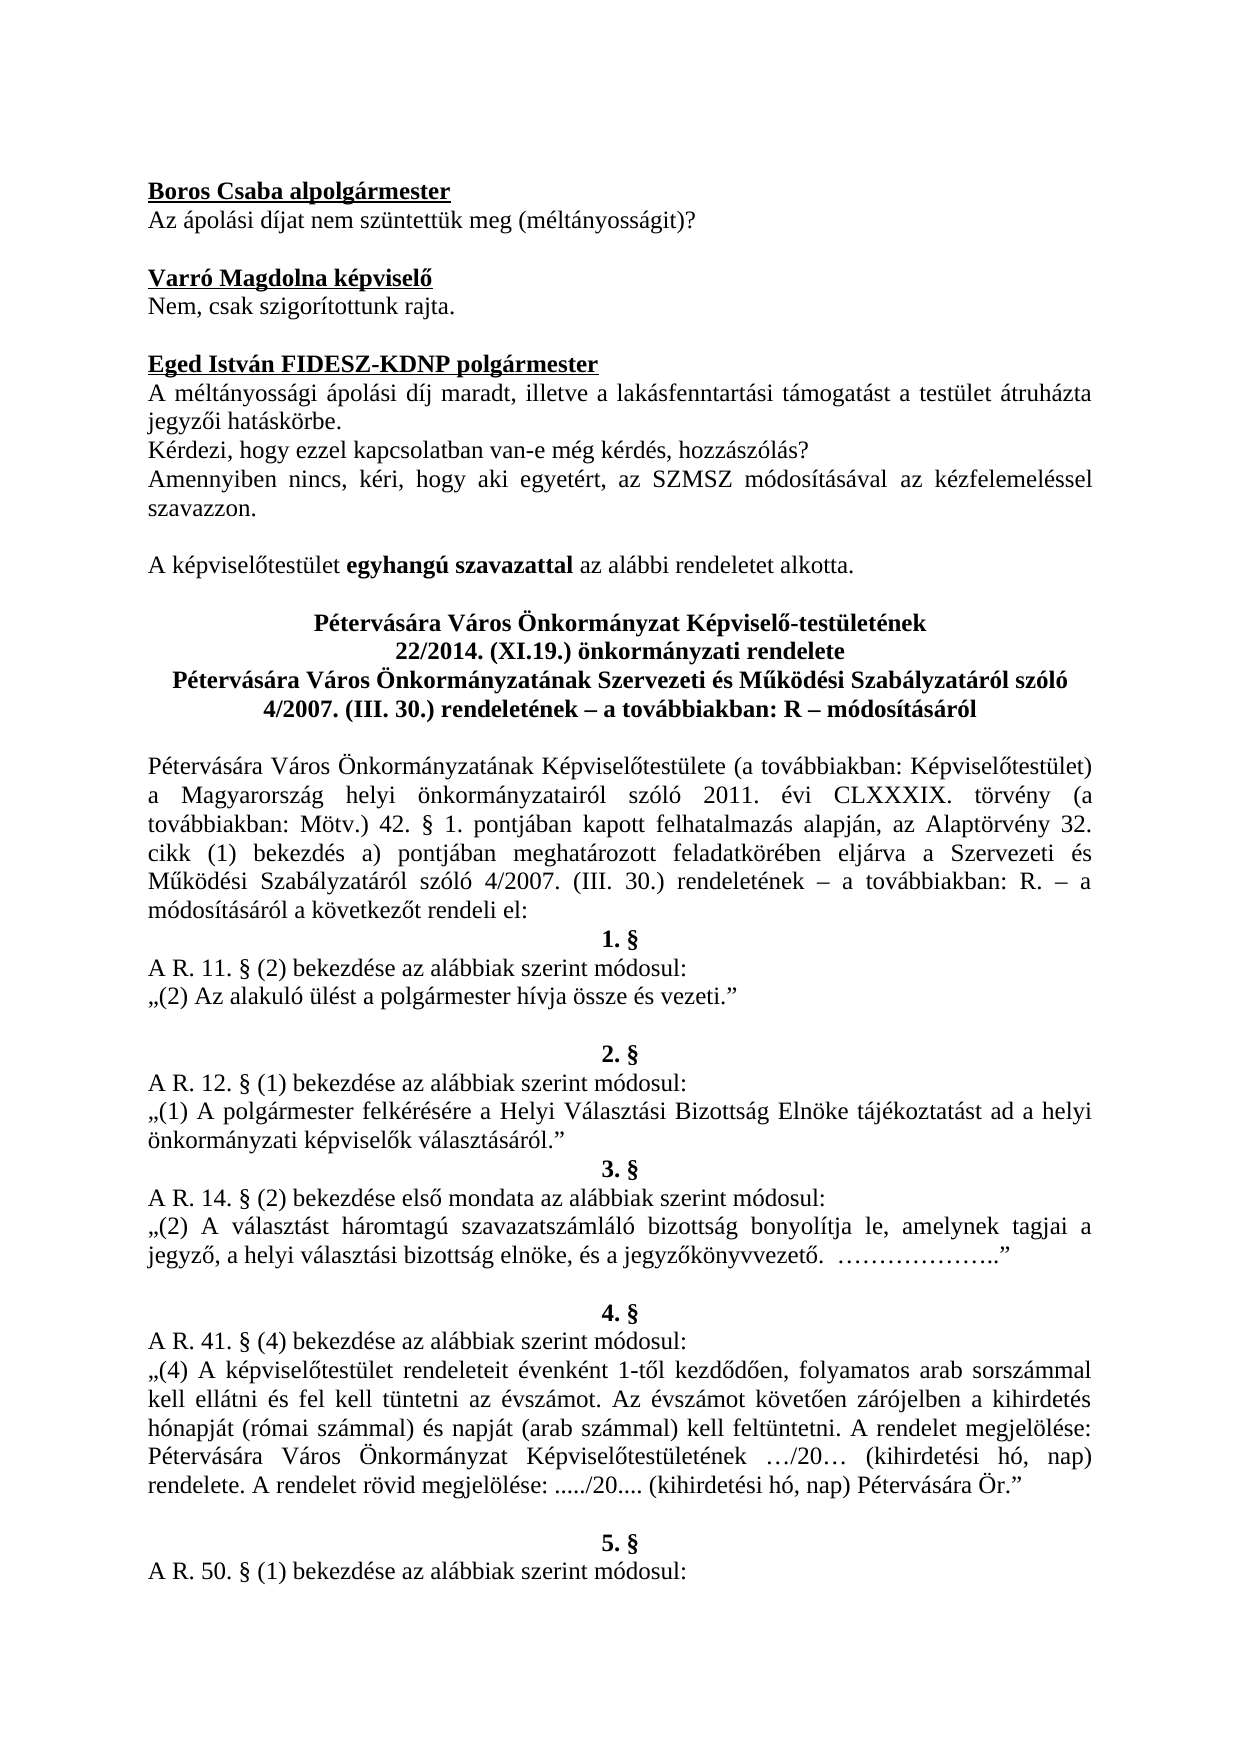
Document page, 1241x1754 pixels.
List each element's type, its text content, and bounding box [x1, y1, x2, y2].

text „(1) A polgármester felkérésére a Helyi Választási Bizottság Elnöke tájékoztatást ad a helyi önkormányzati képviselők választásáról.” [148, 1096, 1093, 1154]
text A R. 14. § (2) bekezdése első mondata az alábbiak szerint módosul: [148, 1183, 1093, 1211]
text Amennyiben nincs, kéri, hogy aki egyetért, az SZMSZ módosításával az kézfelemeléssel szavazzon. [148, 464, 1093, 521]
text Kérdezi, hogy ezzel kapcsolatban van-e még kérdés, hozzászólás? [148, 435, 1093, 464]
text Az ápolási díjat nem szüntettük meg (méltányosságit)? [148, 205, 1093, 234]
text 4. § [148, 1298, 1093, 1326]
text 5. § [148, 1528, 1093, 1556]
text 22/2014. (XI.19.) önkormányzati rendelete [148, 636, 1093, 665]
text „(4) A képviselőtestület rendeleteit évenként 1-től kezdődően, folyamatos arab sorszámmal kell ellátni és fel kell tüntetni az évszámot. Az évszámot követően zárójelben a kihirdetés hónapját (római számmal) és napját (arab számmal) kell feltüntetni. A rendelet megjelölése: Pétervására Város Önkormányzat Képviselőtestületének …/20… (kihirdetési hó, nap) rendelete. A rendelet rövid megjelölése: ...../20.... (kihirdetési hó, nap) Pétervására Ör.” [148, 1355, 1093, 1499]
text A R. 11. § (2) bekezdése az alábbiak szerint módosul: [148, 953, 1093, 981]
text A R. 12. § (1) bekezdése az alábbiak szerint módosul: [148, 1068, 1093, 1096]
text A R. 41. § (4) bekezdése az alábbiak szerint módosul: [148, 1326, 1093, 1355]
text Nem, csak szigorítottunk rajta. [148, 291, 1093, 320]
text A R. 50. § (1) bekezdése az alábbiak szerint módosul: [148, 1556, 1093, 1585]
text „(2) A választást háromtagú szavazatszámláló bizottság bonyolítja le, amelynek tagjai a jegyző, a helyi választási bizottság elnöke, és a jegyzőkönyvvezető. ………………..” [148, 1211, 1093, 1269]
text Pétervására Város Önkormányzatának Képviselőtestülete (a továbbiakban: Képviselőtestület) a Magyarország helyi önkormányzatairól szóló 2011. évi CLXXXIX. törvény (a továbbiakban: Mötv.) 42. § 1. pontjában kapott felhatalmazás alapján, az Alaptörvény 32. cikk (1) bekezdés a) pontjában meghatározott feladatkörében eljárva a Szervezeti és Működési Szabályzatáról szóló 4/2007. (III. 30.) rendeletének – a továbbiakban: R. – a módosításáról a következőt rendeli el: [148, 751, 1093, 924]
text 2. § [148, 1039, 1093, 1068]
text Pétervására Város Önkormányzatának Szervezeti és Működési Szabályzatáról szóló 4/2007. (III. 30.) rendeletének – a továbbiakban: R – módosításáról [148, 665, 1093, 723]
text A képviselőtestület egyhangú szavazattal az alábbi rendeletet alkotta. [148, 550, 1093, 579]
text Boros Csaba alpolgármester [148, 176, 1093, 205]
text Varró Magdolna képviselő [148, 263, 1093, 291]
text 1. § [148, 924, 1093, 953]
text Pétervására Város Önkormányzat Képviselő-testületének [148, 608, 1093, 636]
text A méltányossági ápolási díj maradt, illetve a lakásfenntartási támogatást a testület átruházta jegyzői hatáskörbe. [148, 378, 1093, 435]
text Eged István FIDESZ-KDNP polgármester [148, 349, 1093, 378]
text „(2) Az alakuló ülést a polgármester hívja össze és vezeti.” [148, 981, 1093, 1010]
text 3. § [148, 1154, 1093, 1183]
